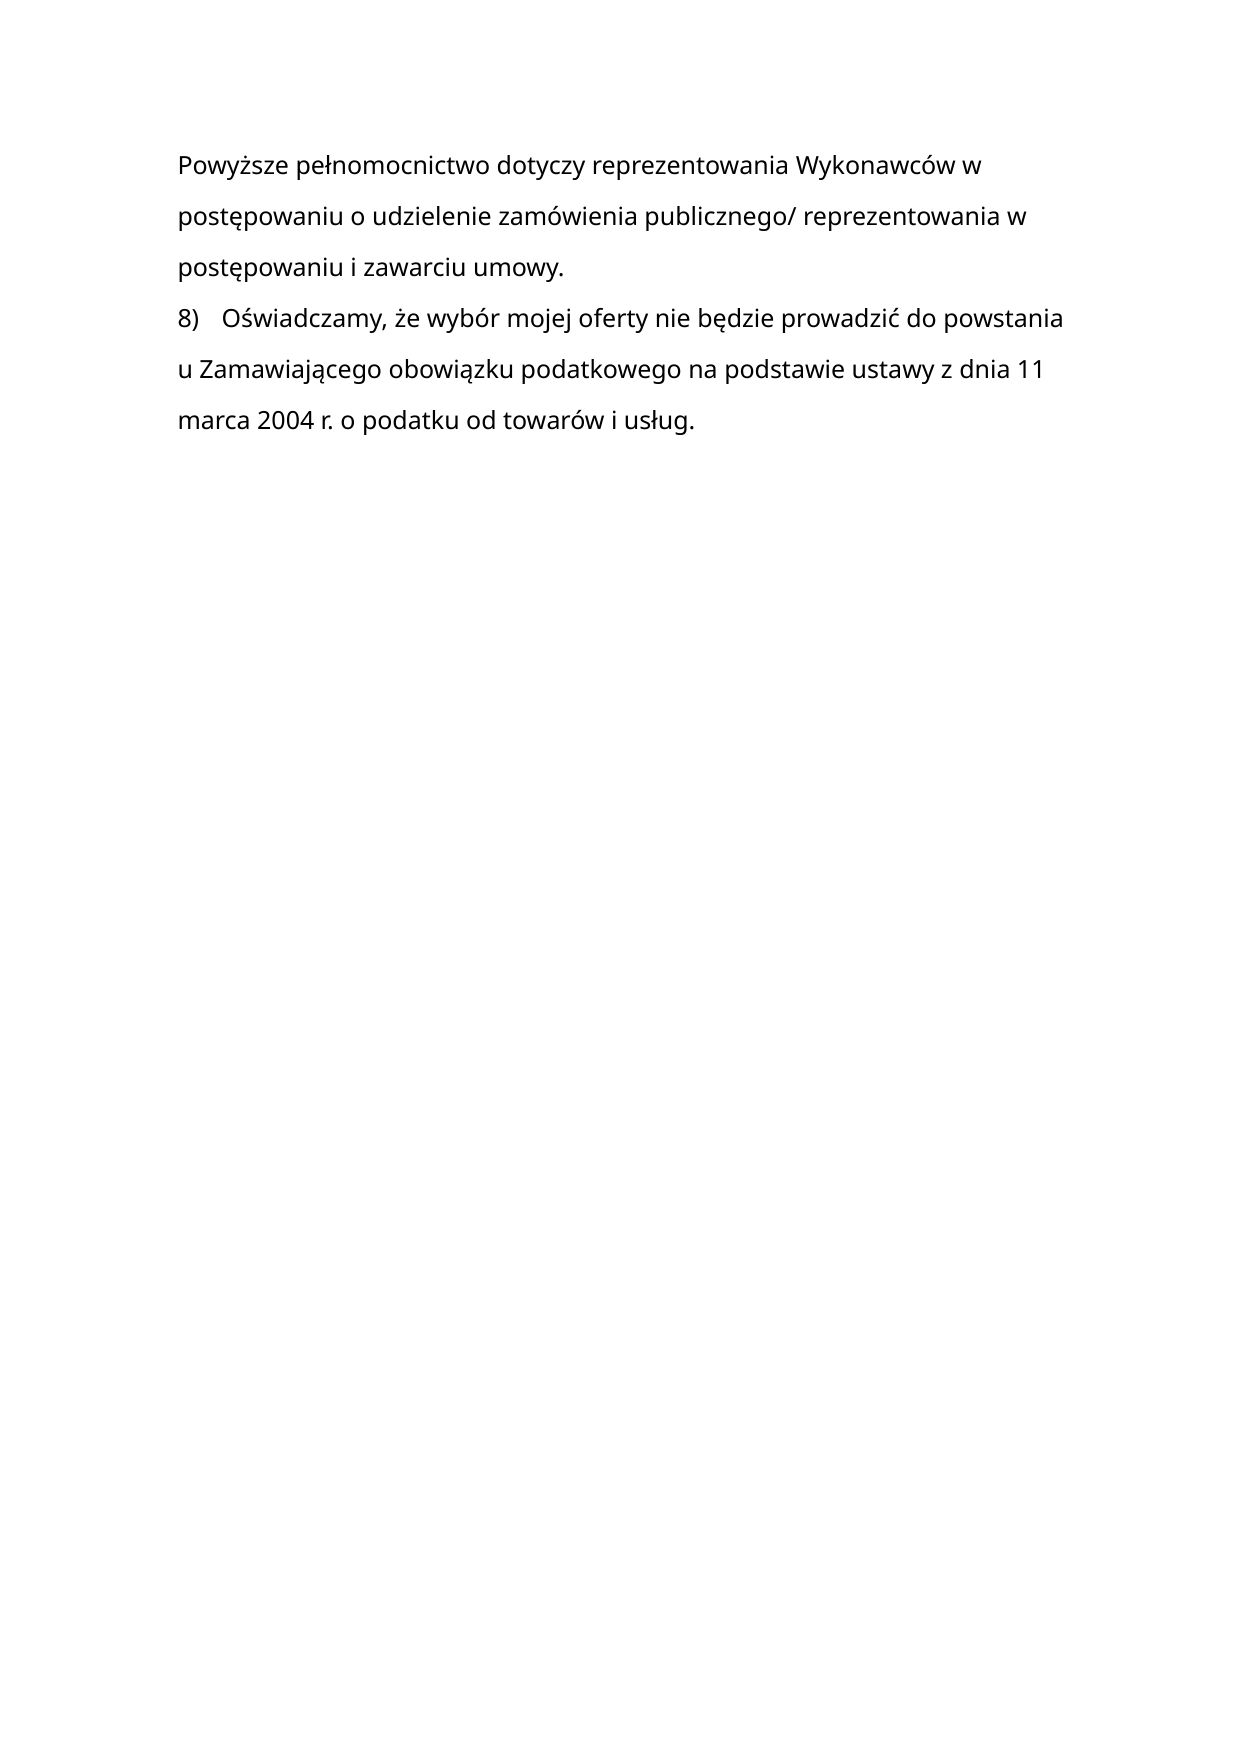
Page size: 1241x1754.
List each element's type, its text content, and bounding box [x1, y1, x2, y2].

list Powyższe pełnomocnictwo dotyczy reprezentowania Wykonawców w postępowaniu o udzielenie zamówienia publicznego/ reprezentowania w postępowaniu i zawarciu umowy. [177, 148, 1093, 284]
list Oświadczamy, że wybór mojej oferty nie będzie prowadzić do powstania u Zamawiającego obowiązku podatkowego na podstawie ustawy z dnia 11 marca 2004 r. o podatku od towarów i usług.Uwaga: [177, 301, 1093, 437]
